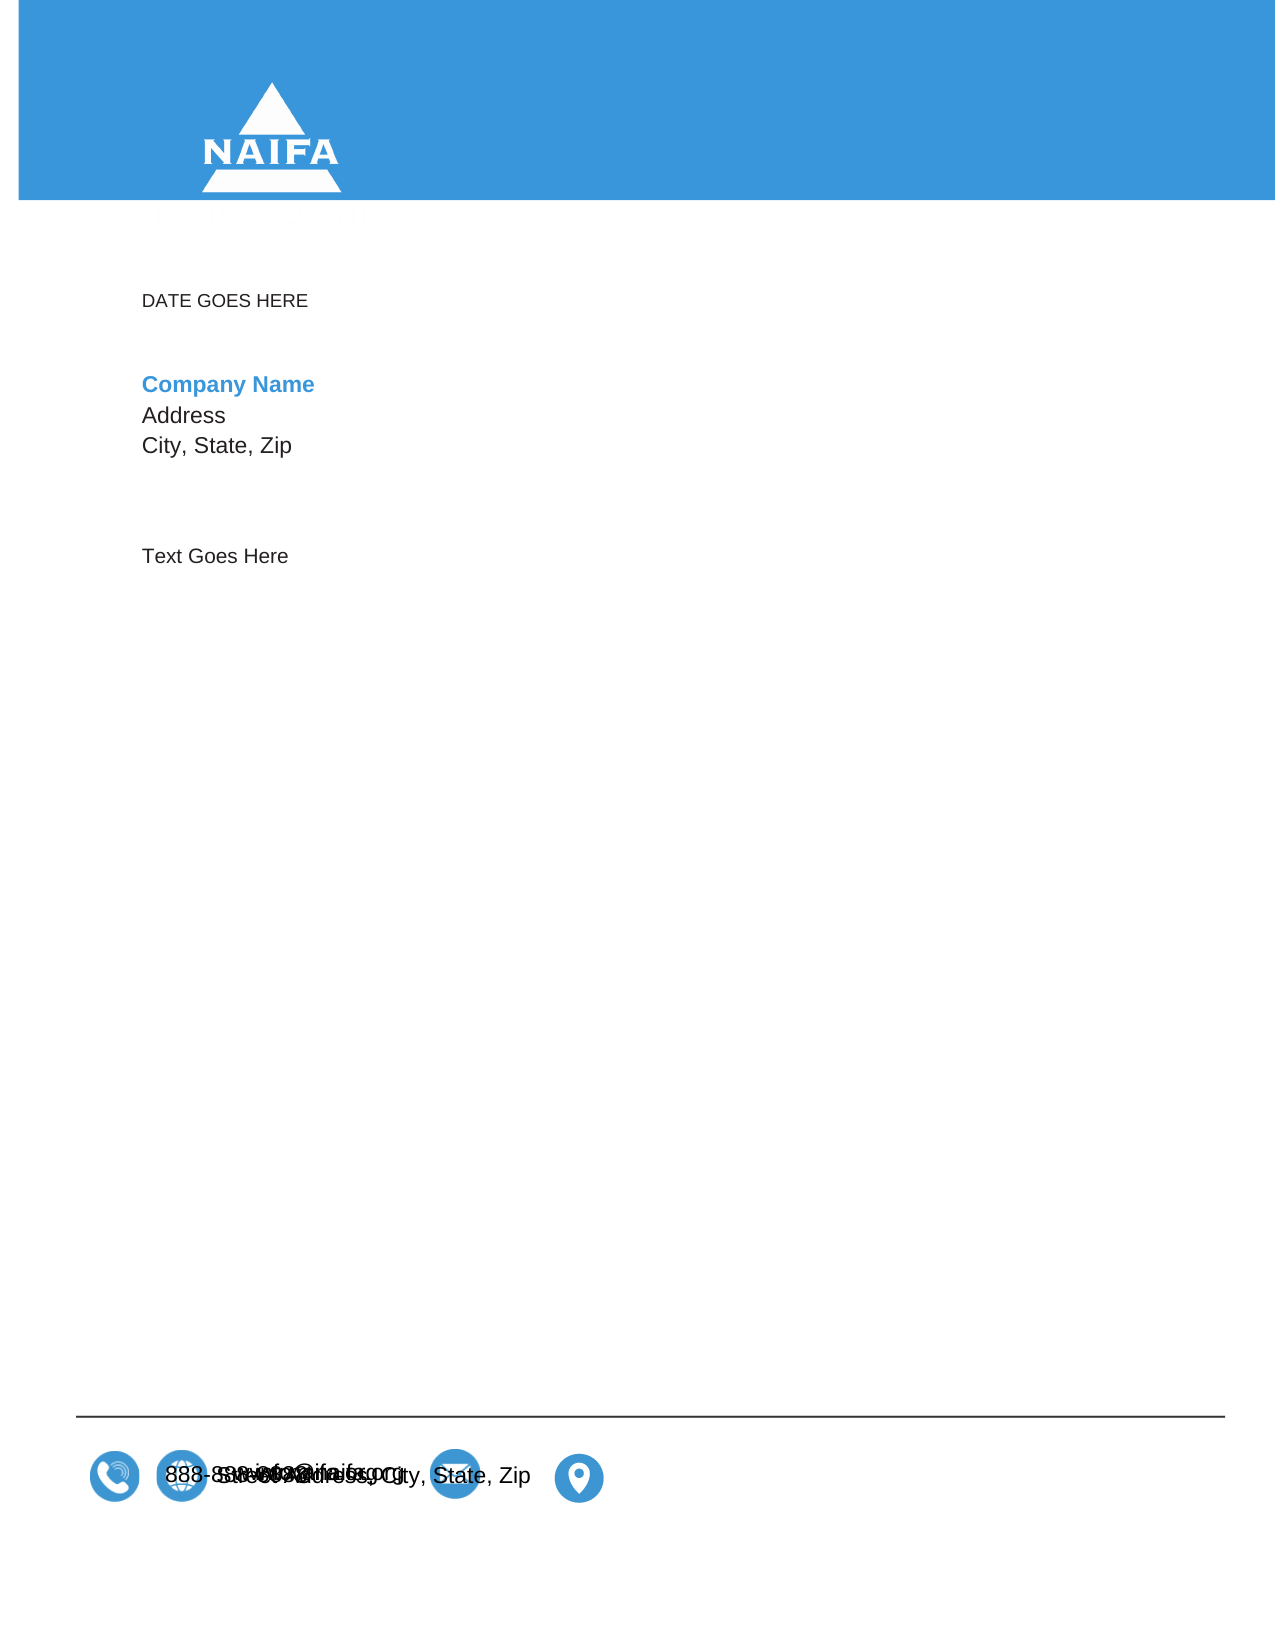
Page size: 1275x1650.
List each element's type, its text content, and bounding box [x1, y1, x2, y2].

picture [156, 1450, 208, 1502]
subtitle DATE GOES HERE [142, 289, 1135, 311]
picture [90, 1451, 140, 1502]
picture [156, 82, 387, 225]
text Company Name Address [142, 311, 336, 428]
text Text Goes Here [142, 544, 1135, 568]
picture [430, 1449, 481, 1499]
text City, State, Zip [142, 432, 1135, 458]
picture [554, 1453, 604, 1503]
